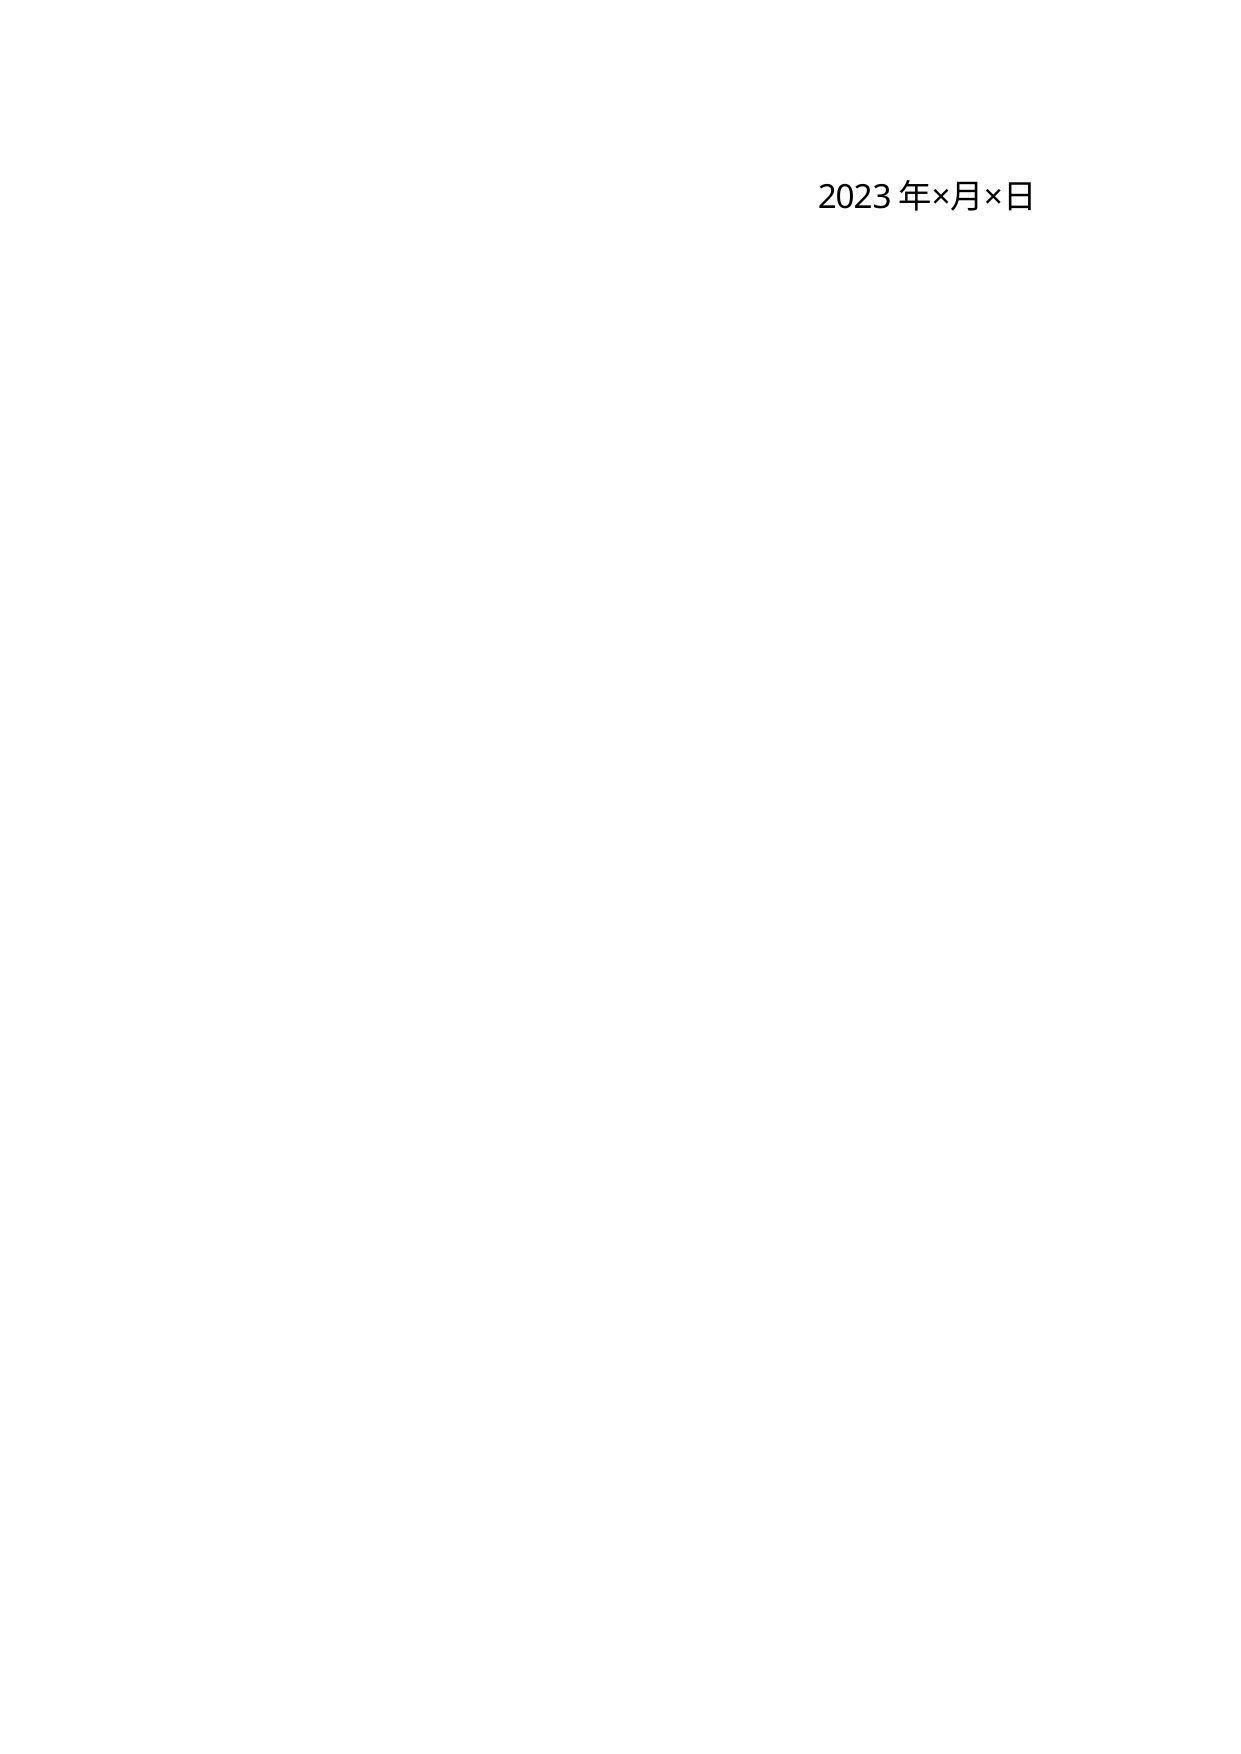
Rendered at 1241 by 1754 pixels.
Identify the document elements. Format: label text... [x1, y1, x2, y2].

text 2023年×月×日 [187, 162, 1037, 227]
